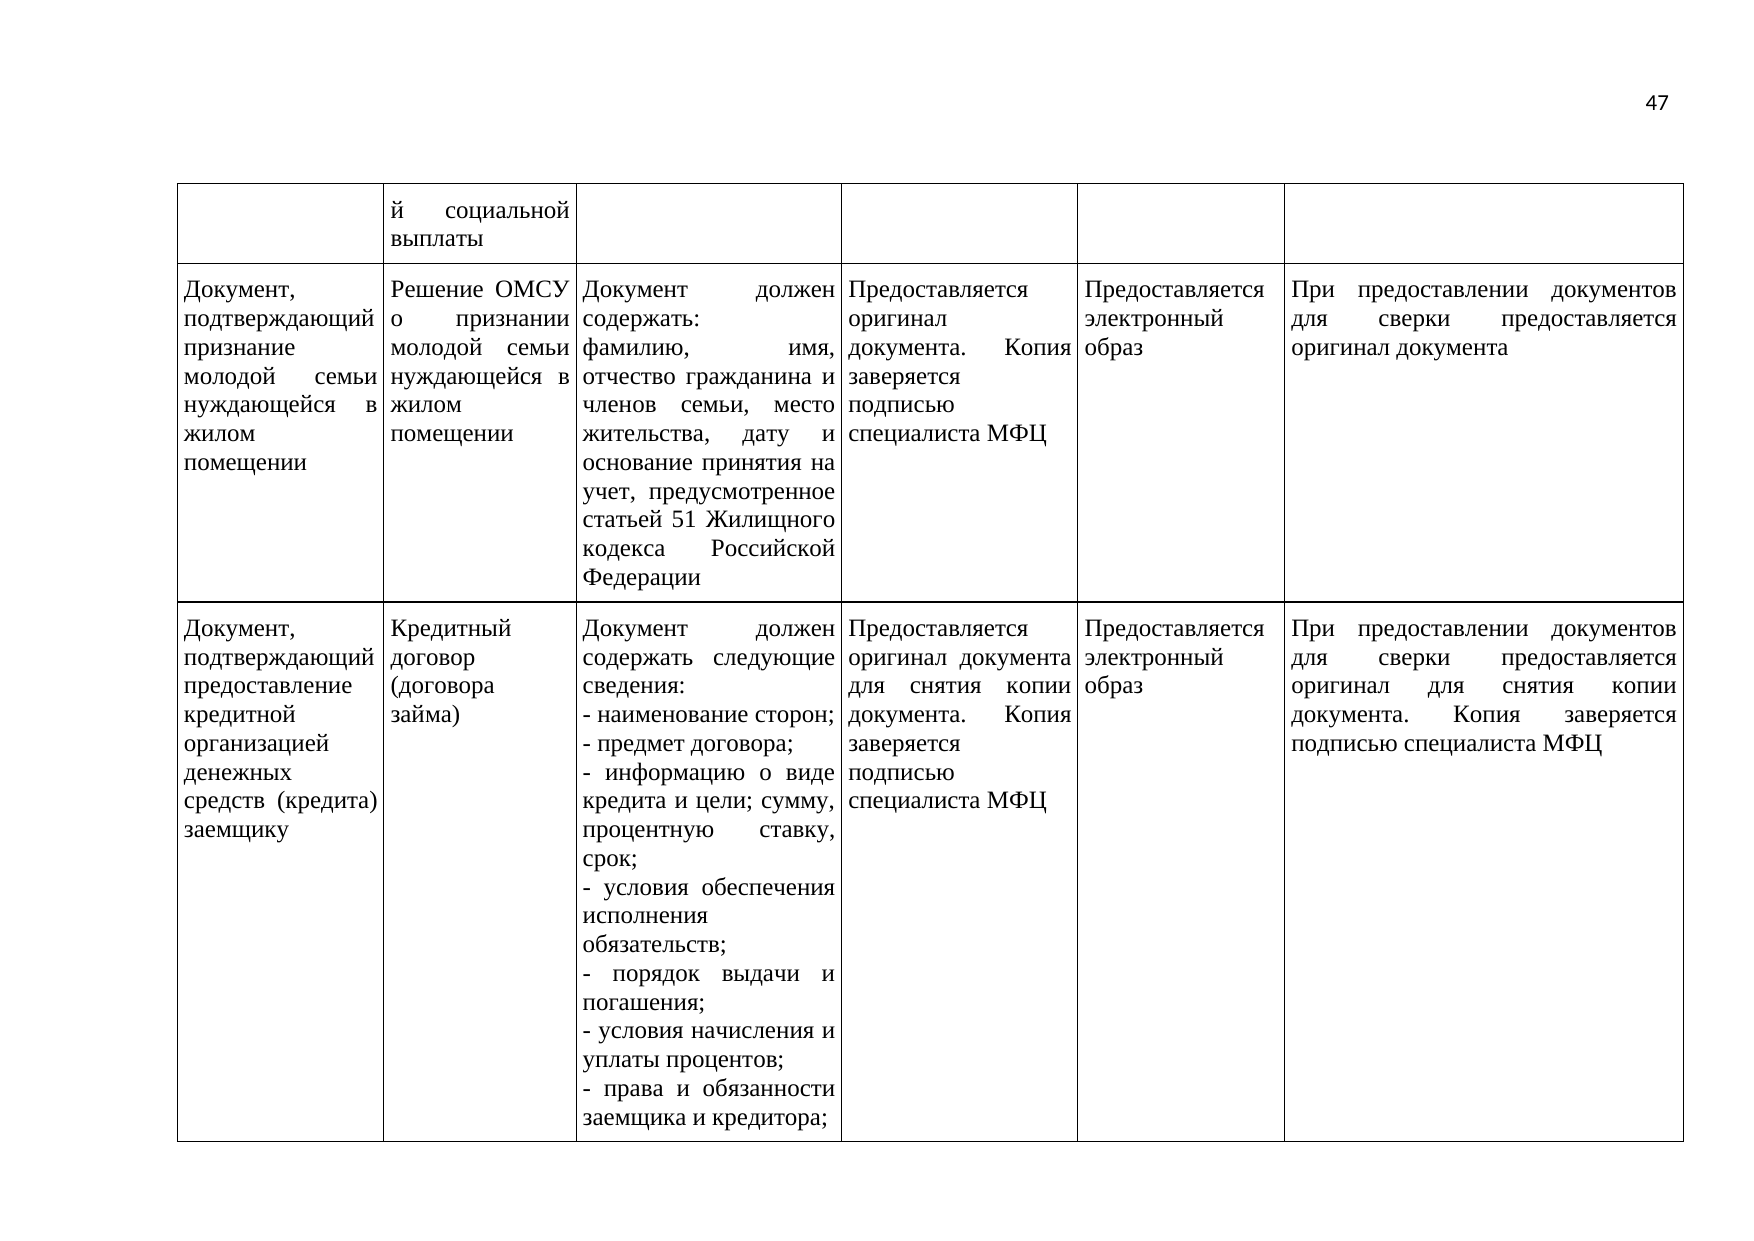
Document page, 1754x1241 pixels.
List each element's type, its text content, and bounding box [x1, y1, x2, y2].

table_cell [178, 184, 383, 263]
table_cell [1285, 603, 1683, 1141]
table_cell Предоставляется оригинал документа. Копия заверяется подписью специалиста МФЦ [842, 264, 1077, 601]
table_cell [384, 603, 576, 1141]
table_cell При предоставлении документов для сверки предоставляется оригинал документа [1285, 264, 1683, 601]
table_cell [1078, 184, 1284, 263]
table_cell Документ должен содержать: фамилию, имя, отчество гражданина и членов семьи, место жительства, дату и основание принятия на учет, предусмотренное статьей 51 Жилищного кодекса Российской Федерации [577, 264, 841, 601]
table_cell Предоставляется электронный образ [1078, 264, 1284, 601]
table_cell Решение ОМСУ о признании молодой семьи нуждающейся в жилом помещении [384, 264, 576, 601]
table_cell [842, 184, 1077, 263]
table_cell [577, 184, 841, 263]
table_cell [842, 603, 1077, 1141]
table_cell Документ, подтверждающий признание молодой семьи нуждающейся в жилом помещении [178, 264, 383, 601]
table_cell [1285, 184, 1683, 263]
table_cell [1078, 603, 1284, 1141]
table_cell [178, 603, 383, 1141]
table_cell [577, 603, 841, 1141]
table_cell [384, 184, 576, 263]
